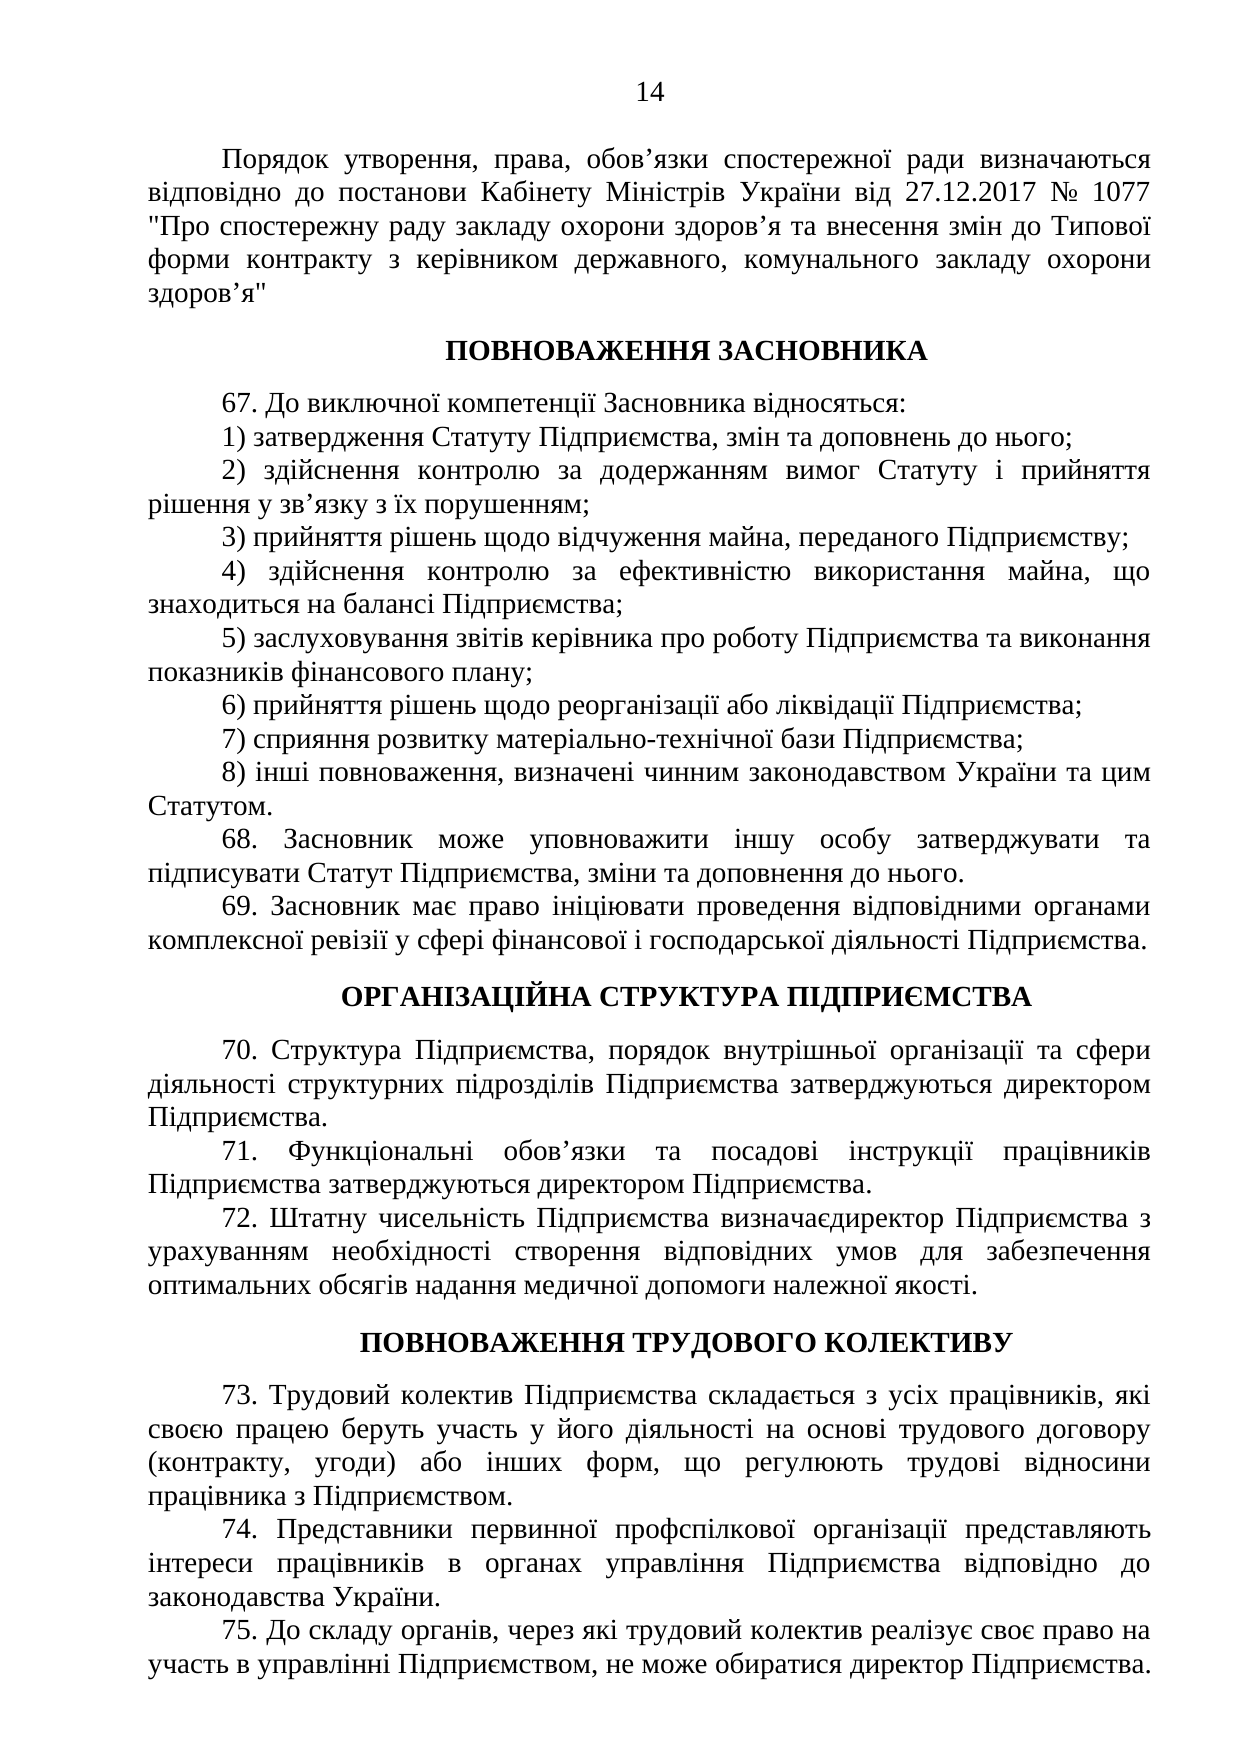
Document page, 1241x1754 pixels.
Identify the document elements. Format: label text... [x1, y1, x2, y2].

text 3) прийняття рішень щодо відчуження майна, переданого Підприємству; [148, 519, 1152, 553]
text 7) сприяння розвитку матеріально-технічної бази Підприємства; [148, 721, 1152, 754]
text 1) затвердження Статуту Підприємства, змін та доповнень до нього; [148, 419, 1152, 452]
text 69. Засновник має право ініціювати проведення відповідними органами комплексної ревізії у сфері фінансової і господарської діяльності Підприємства. [148, 888, 1152, 956]
text 67. До виключної компетенції Засновника відносяться: [148, 385, 1152, 419]
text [148, 1612, 1152, 1679]
text ПОВНОВАЖЕННЯ ТРУДОВОГО КОЛЕКТИВУ [148, 1325, 1152, 1358]
text 5) заслуховування звітів керівника про роботу Підприємства та виконання показників фінансового плану; [148, 620, 1152, 687]
text 73. Трудовий колектив Підприємства складається з усіх працівників, які своєю працею беруть участь у його діяльності на основі трудового договору (контракту, угоди) або інших форм, що регулюють трудові відносини працівника з Підприємством. [148, 1377, 1152, 1512]
text 6) прийняття рішень щодо реорганізації або ліквідації Підприємства; [148, 687, 1152, 721]
text 74. Представники первинної профспілкової організації представляють інтереси працівників в органах управління Підприємства відповідно до законодавства України. [148, 1512, 1152, 1612]
text 8) інші повноваження, визначені чинним законодавством України та цим Статутом. [148, 754, 1152, 821]
text 2) здійснення контролю за додержанням вимог Статуту і прийняття рішення у зв’язку з їх порушенням; [148, 452, 1152, 519]
text 4) здійснення контролю за ефективністю використання майна, що знаходиться на балансі Підприємства; [148, 553, 1152, 620]
text 72. Штатну чисельність Підприємства визначаєдиректор Підприємства з урахуванням необхідності створення відповідних умов для забезпечення оптимальних обсягів надання медичної допомоги належної якості. [148, 1200, 1152, 1301]
text 70. Структура Підприємства, порядок внутрішньої організації та сфери діяльності структурних підрозділів Підприємства затверджуються директором Підприємства. [148, 1032, 1152, 1133]
text 71. Функціональні обов’язки та посадові інструкції працівників Підприємства затверджуються директором Підприємства. [148, 1133, 1152, 1200]
text Порядок утворення, права, обов’язки спостережної ради визначаються відповідно до постанови Кабінету Міністрів України від 27.12.2017 № 1077 "Про спостережну раду закладу охорони здоров’я та внесення змін до Типової форми контракту з керівником державного, комунального закладу охорони здоров’я" [148, 141, 1152, 308]
text 68. Засновник може уповноважити іншу особу затверджувати та підписувати Статут Підприємства, зміни та доповнення до нього. [148, 821, 1152, 888]
text ОРГАНІЗАЦІЙНА СТРУКТУРА ПІДПРИЄМСТВА [148, 979, 1152, 1013]
text ПОВНОВАЖЕННЯ ЗАСНОВНИКА [148, 333, 1152, 366]
